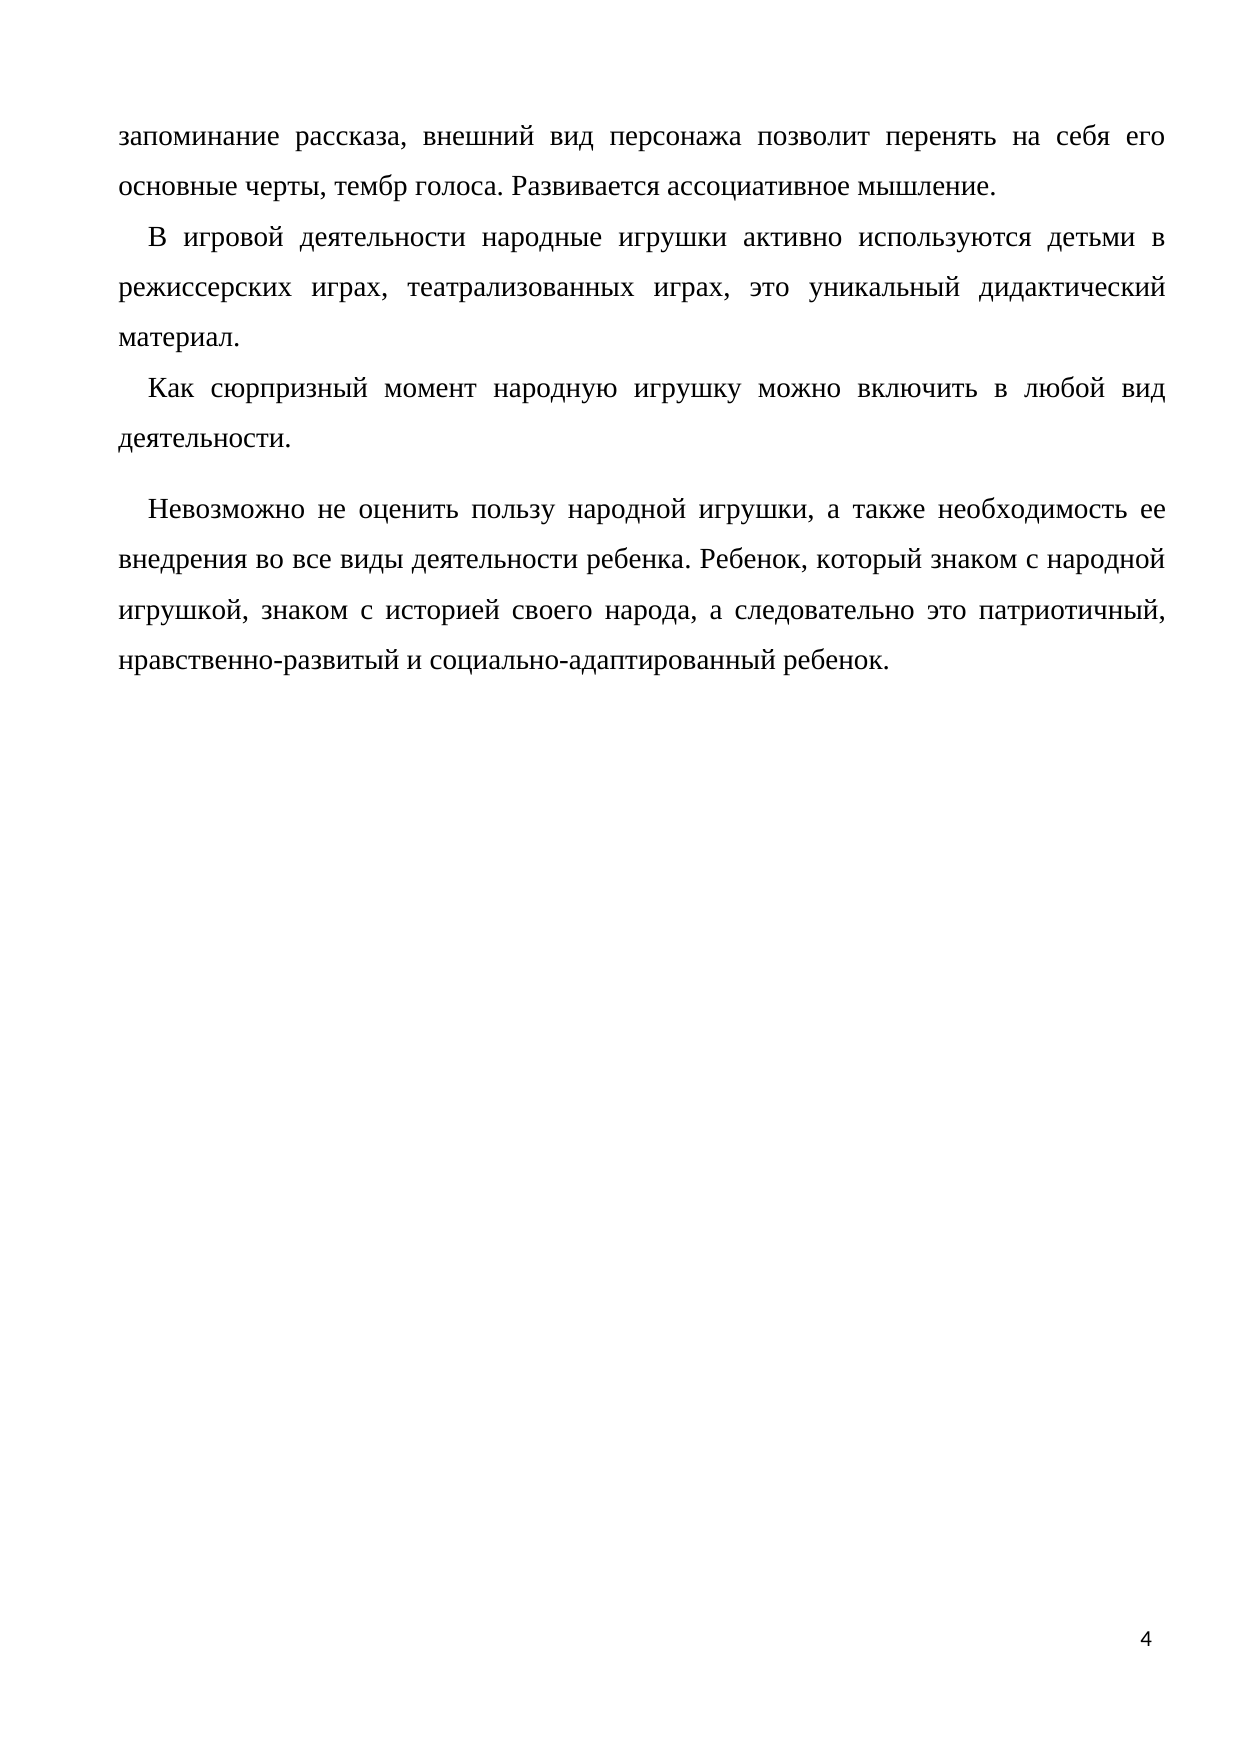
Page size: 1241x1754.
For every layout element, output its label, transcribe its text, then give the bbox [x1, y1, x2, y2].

text Как сюрпризный момент народную игрушку можно включить в любой вид деятельности. [118, 370, 1167, 453]
text Невозможно не оценить пользу народной игрушки, а также необходимость ее внедрения во все виды деятельности ребенка. Ребенок, который знаком с народной игрушкой, знаком с историей своего народа, а следовательно это патриотичный, нравственно-развитый и социально-адаптированный ребенок. [118, 491, 1167, 676]
text В игровой деятельности народные игрушки активно используются детьми в режиссерских играх, театрализованных играх, это уникальный дидактический материал. [118, 219, 1167, 353]
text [118, 118, 1167, 202]
